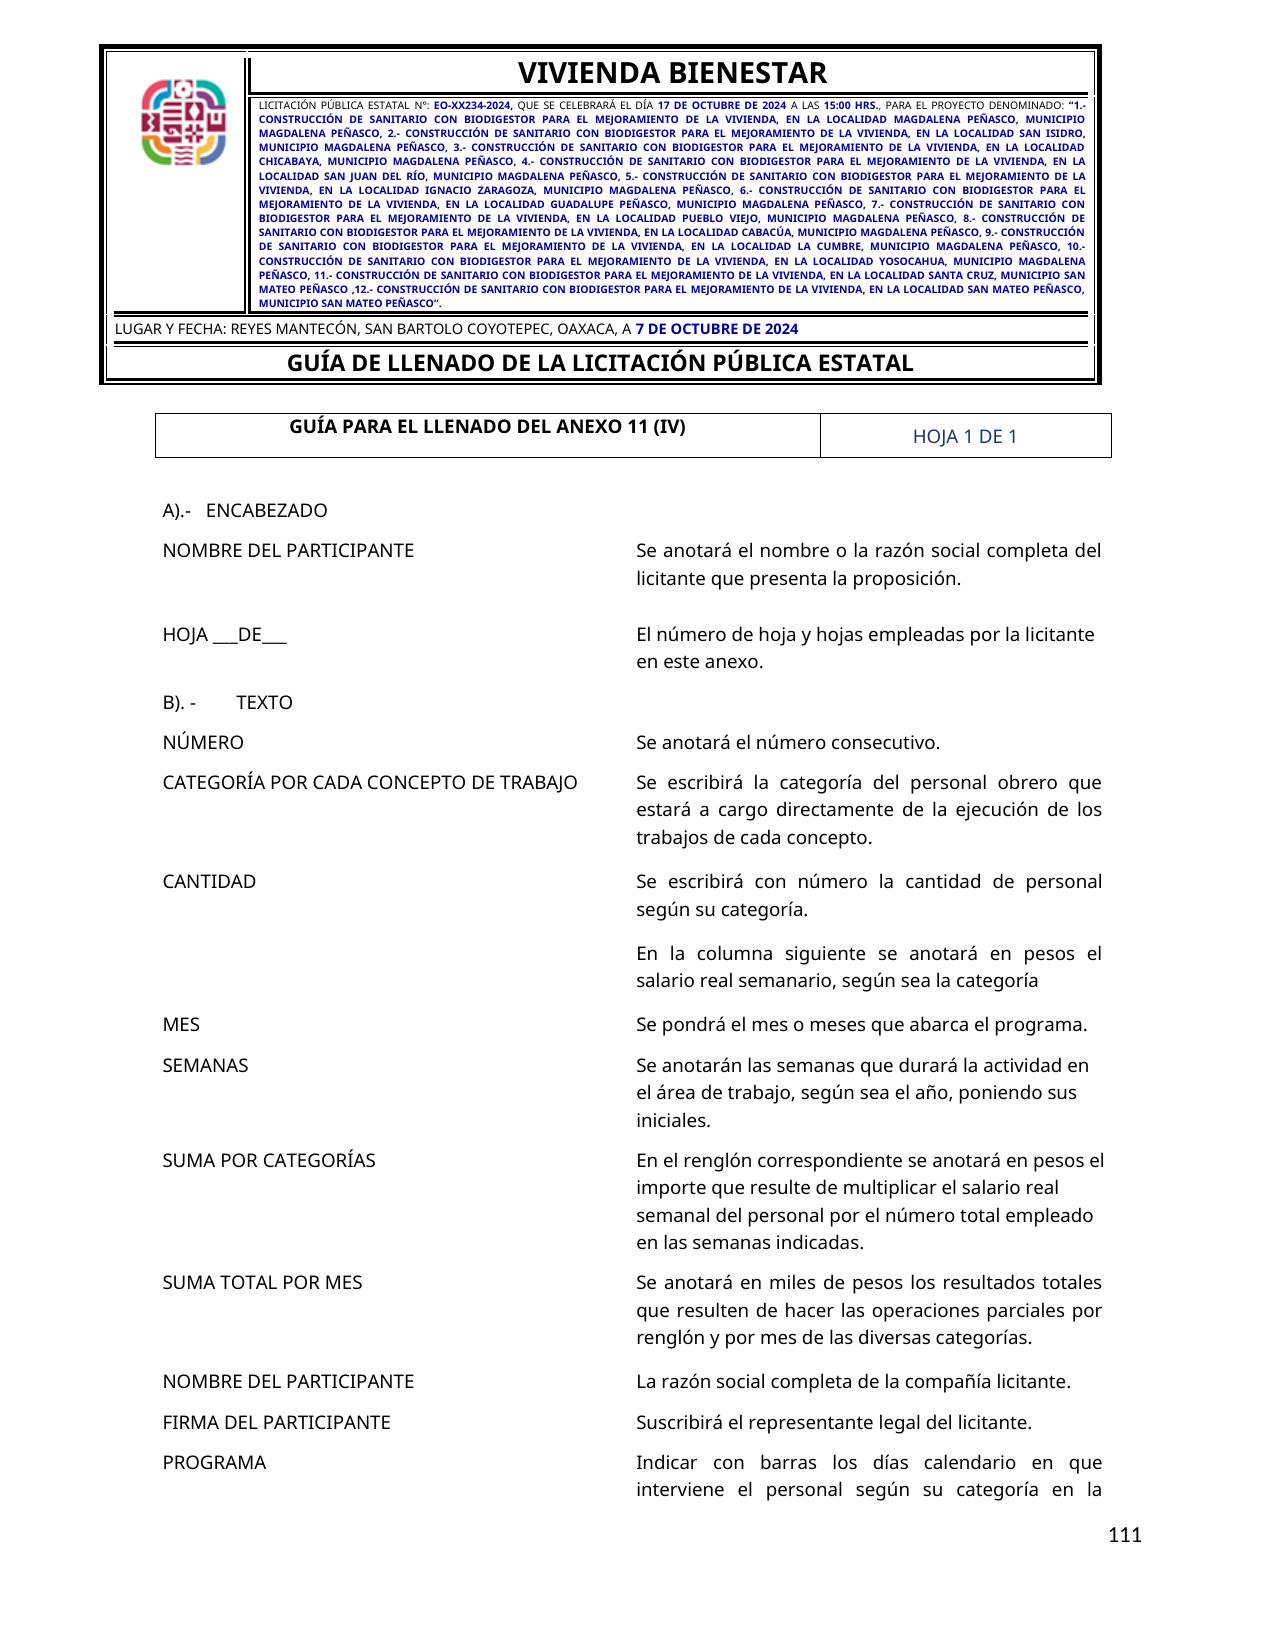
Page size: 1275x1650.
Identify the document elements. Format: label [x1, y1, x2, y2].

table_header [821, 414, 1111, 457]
picture [130, 71, 237, 171]
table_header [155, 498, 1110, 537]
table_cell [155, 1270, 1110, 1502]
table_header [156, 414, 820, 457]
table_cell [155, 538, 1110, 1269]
